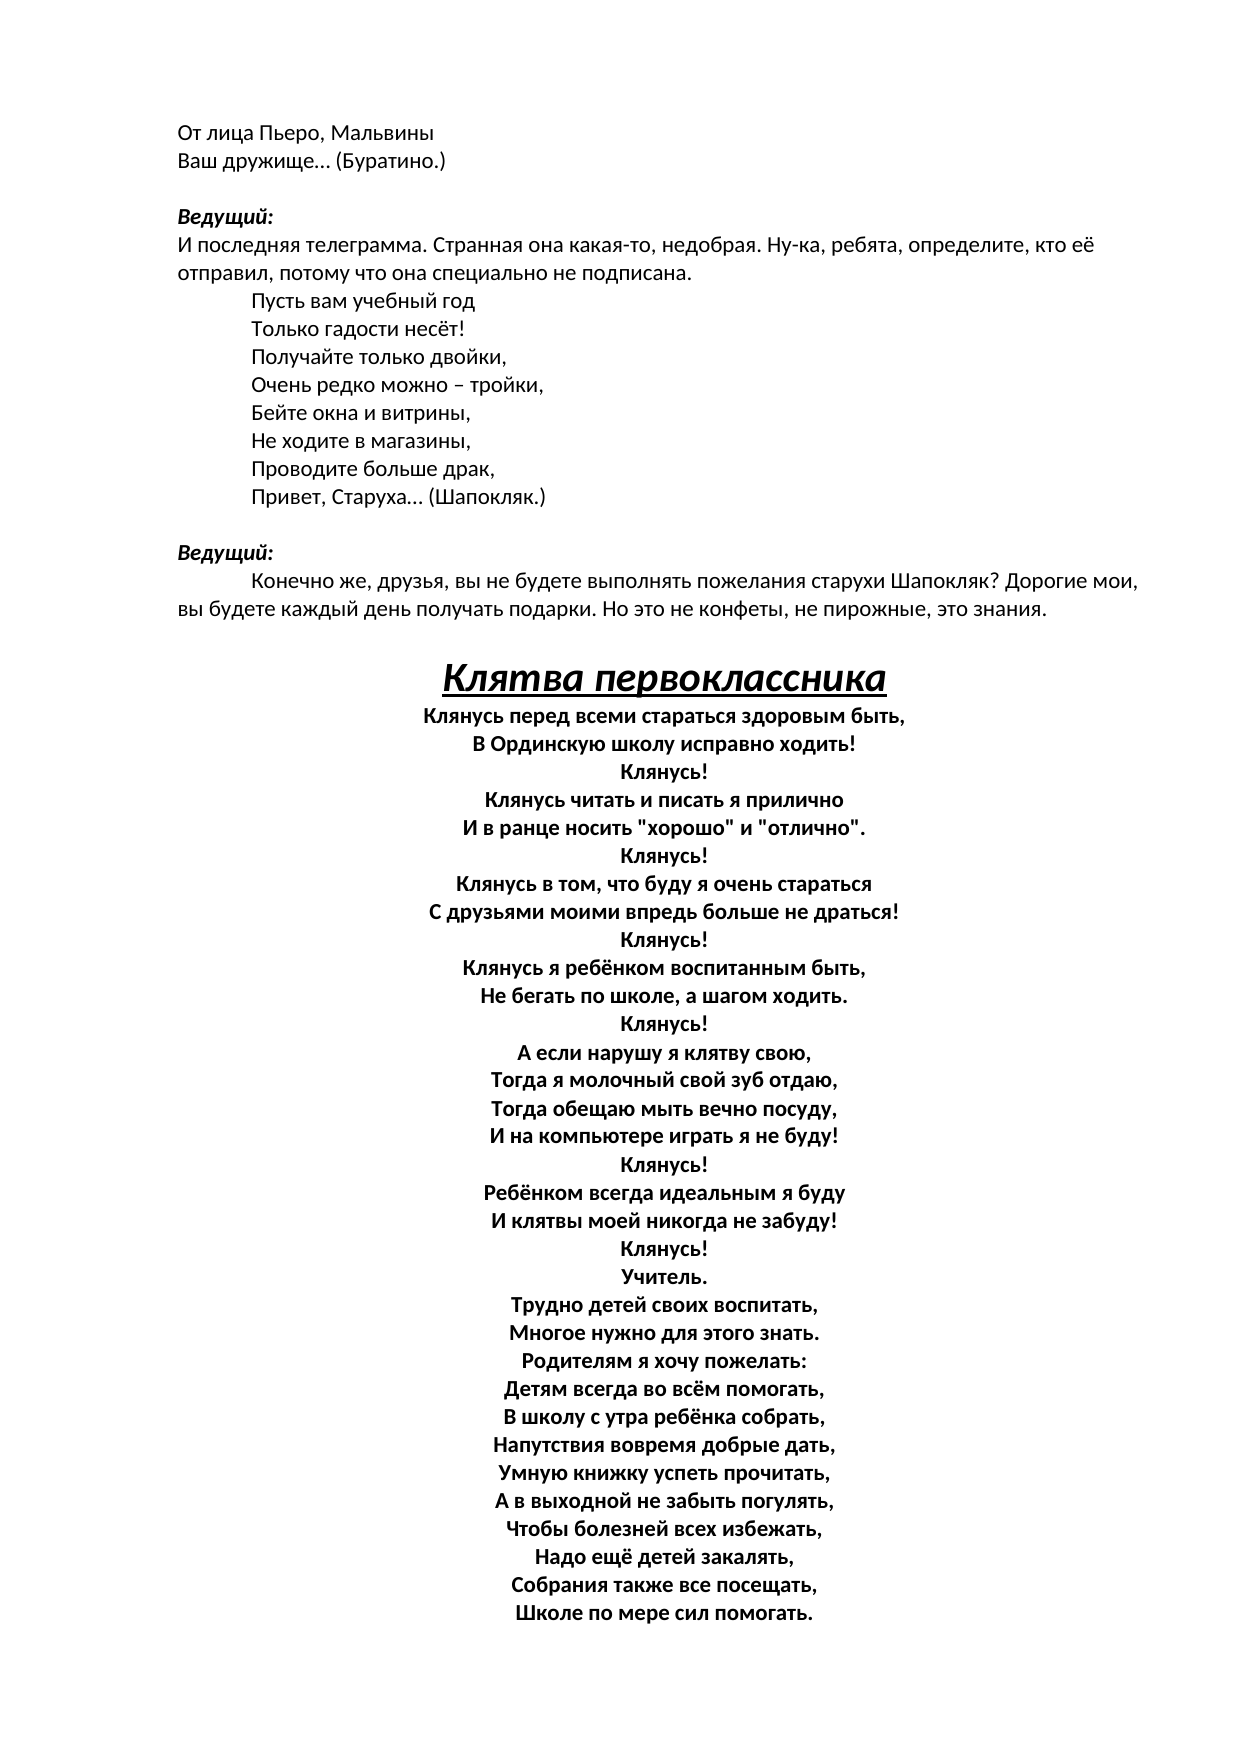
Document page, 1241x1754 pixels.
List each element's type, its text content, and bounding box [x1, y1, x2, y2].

text Клянусь перед всеми стараться здоровым быть, [177, 701, 1152, 729]
text В школу с утра ребёнка собрать, [177, 1402, 1152, 1430]
text Клятва первоклассника [177, 651, 1152, 701]
text Клянусь! [177, 1009, 1152, 1038]
text Клянусь я ребёнком воспитанным быть, [177, 953, 1152, 982]
text Клянусь! [177, 841, 1152, 869]
text Многое нужно для этого знать. [177, 1318, 1152, 1346]
text Не бегать по школе, а шагом ходить. [177, 982, 1152, 1009]
text И последняя телеграмма. Странная она какая-то, недобрая. Ну-ка, ребята, определите, кто её отправил, потому что она специально не подписана. [177, 230, 1152, 286]
text И в ранце носить "хорошо" и "отлично". [177, 813, 1152, 841]
text Напутствия вовремя добрые дать, [177, 1430, 1152, 1458]
text Ведущий: [177, 202, 1152, 230]
text Клянусь! [177, 757, 1152, 785]
text Детям всегда во всём помогать, [177, 1374, 1152, 1402]
text Чтобы болезней всех избежать, [177, 1514, 1152, 1542]
text С друзьями моими впредь больше не драться! [177, 897, 1152, 926]
text Клянусь читать и писать я прилично [177, 785, 1152, 813]
text И на компьютере играть я не буду! [177, 1122, 1152, 1150]
text Клянусь! [177, 1150, 1152, 1178]
text Надо ещё детей закалять, [177, 1542, 1152, 1570]
text Ведущий: [177, 538, 1152, 566]
text Школе по мере сил помогать. [177, 1598, 1152, 1626]
text Клянусь в том, что буду я очень стараться [177, 869, 1152, 897]
text Ребёнком всегда идеальным я буду [177, 1178, 1152, 1206]
text В Ординскую школу исправно ходить! [177, 729, 1152, 757]
text И клятвы моей никогда не забуду! [177, 1206, 1152, 1234]
text Учитель. [177, 1262, 1152, 1290]
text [177, 118, 1152, 174]
text Клянусь! [177, 926, 1152, 953]
text Умную книжку успеть прочитать, [177, 1458, 1152, 1486]
text Трудно детей своих воспитать, [177, 1290, 1152, 1318]
text Собрания также все посещать, [177, 1570, 1152, 1598]
text Клянусь! [177, 1234, 1152, 1262]
text А в выходной не забыть погулять, [177, 1486, 1152, 1514]
text А если нарушу я клятву свою, [177, 1038, 1152, 1066]
text Пусть вам учебный год Только гадости несёт! Получайте только двойки, Очень редко можно – тройки, Бейте окна и витрины, Не ходите в магазины, Проводите больше драк, Привет, Старуха… (Шапокляк.) [251, 286, 1152, 510]
text Тогда обещаю мыть вечно посуду, [177, 1094, 1152, 1122]
text Родителям я хочу пожелать: [177, 1346, 1152, 1374]
text Тогда я молочный свой зуб отдаю, [177, 1066, 1152, 1094]
text Конечно же, друзья, вы не будете выполнять пожелания старухи Шапокляк? Дорогие мои, вы будете каждый день получать подарки. Но это не конфеты, не пирожные, это знания. [177, 566, 1152, 622]
